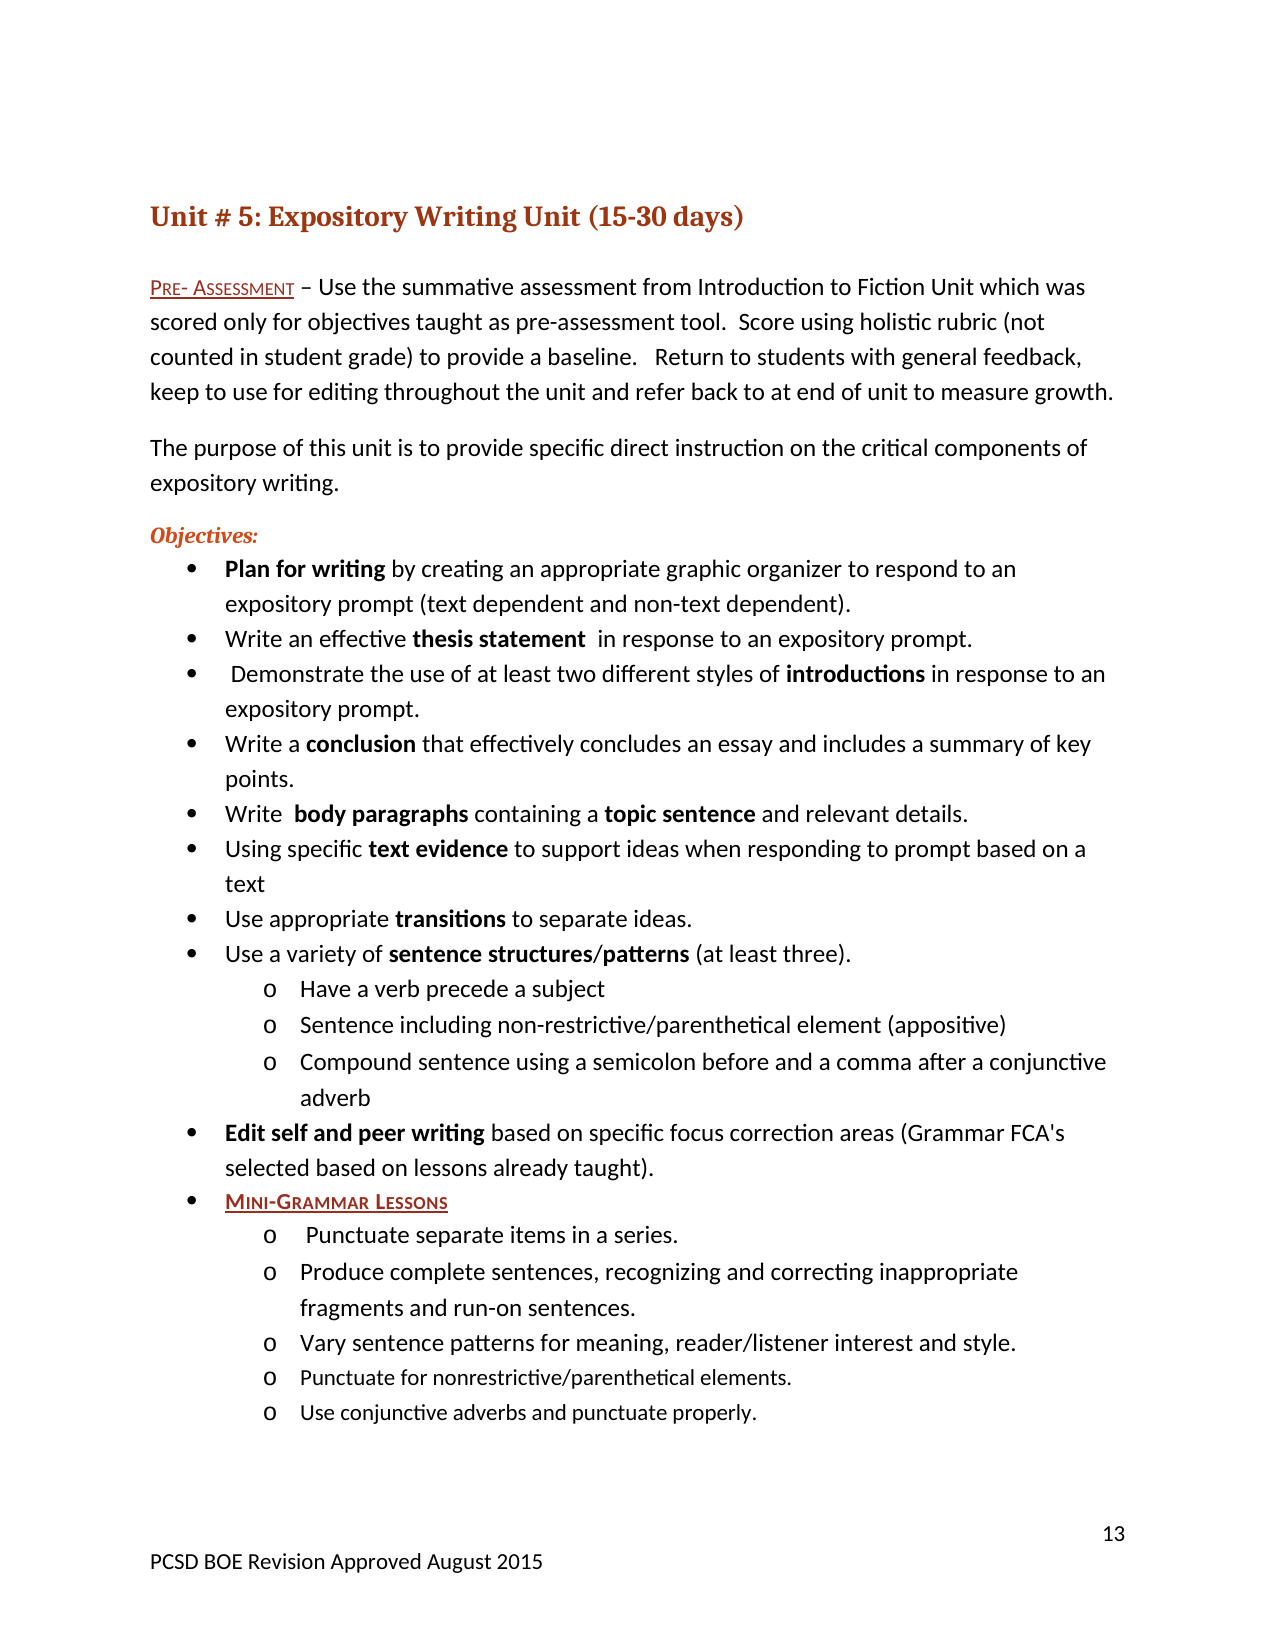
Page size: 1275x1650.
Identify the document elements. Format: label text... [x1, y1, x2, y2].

list Mini-Grammar Lessons [187, 1187, 1125, 1215]
list Edit self and peer writing based on specific focus correction areas (Grammar FCA's selected based on lessons already taught). [187, 1117, 1125, 1183]
list Write body paragraphs containing a topic sentence and relevant details. [187, 798, 1125, 828]
subtitle Unit # 5: Expository Writing Unit (15-30 days) [150, 200, 1125, 233]
text Pre- Assessment – Use the summative assessment from Introduction to Fiction Unit which was scored only for objectives taught as pre-assessment tool. Score using holistic rubric (not counted in student grade) to provide a baseline. Return to students with general feedback, keep to use for editing throughout the unit and refer back to at end of unit to measure growth. [150, 238, 1125, 407]
list Use conjunctive adverbs and punctuate properly. [262, 1398, 1125, 1427]
list Write an effective thesis statement in response to an expository prompt. [187, 623, 1125, 653]
list Have a verb precede a subject [262, 973, 1125, 1005]
text The purpose of this unit is to provide specific direct instruction on the critical components of expository writing. [150, 432, 1125, 497]
list Punctuate separate items in a series. [262, 1219, 1125, 1251]
list Punctuate for nonrestrictive/parenthetical elements. [262, 1363, 1125, 1393]
subtitle Objectives: [150, 523, 1125, 549]
list Produce complete sentences, recognizing and correcting inappropriate fragments and run-on sentences. [262, 1256, 1125, 1322]
list Use a variety of sentence structures/patterns (at least three). [187, 938, 1125, 968]
list Sentence including non-restrictive/parenthetical element (appositive) [262, 1009, 1125, 1041]
list Vary sentence patterns for meaning, reader/listener interest and style. [262, 1327, 1125, 1359]
list Plan for writing by creating an appropriate graphic organizer to respond to an expository prompt (text dependent and non-text dependent). [187, 553, 1125, 618]
list Use appropriate transitions to separate ideas. [187, 903, 1125, 933]
list Using specific text evidence to support ideas when responding to prompt based on a text [187, 833, 1125, 898]
list Demonstrate the use of at least two different styles of introductions in response to an expository prompt. [187, 658, 1125, 723]
list Write a conclusion that effectively concludes an essay and includes a summary of key points. [187, 728, 1125, 793]
list Compound sentence using a semicolon before and a comma after a conjunctive adverb [262, 1046, 1125, 1113]
